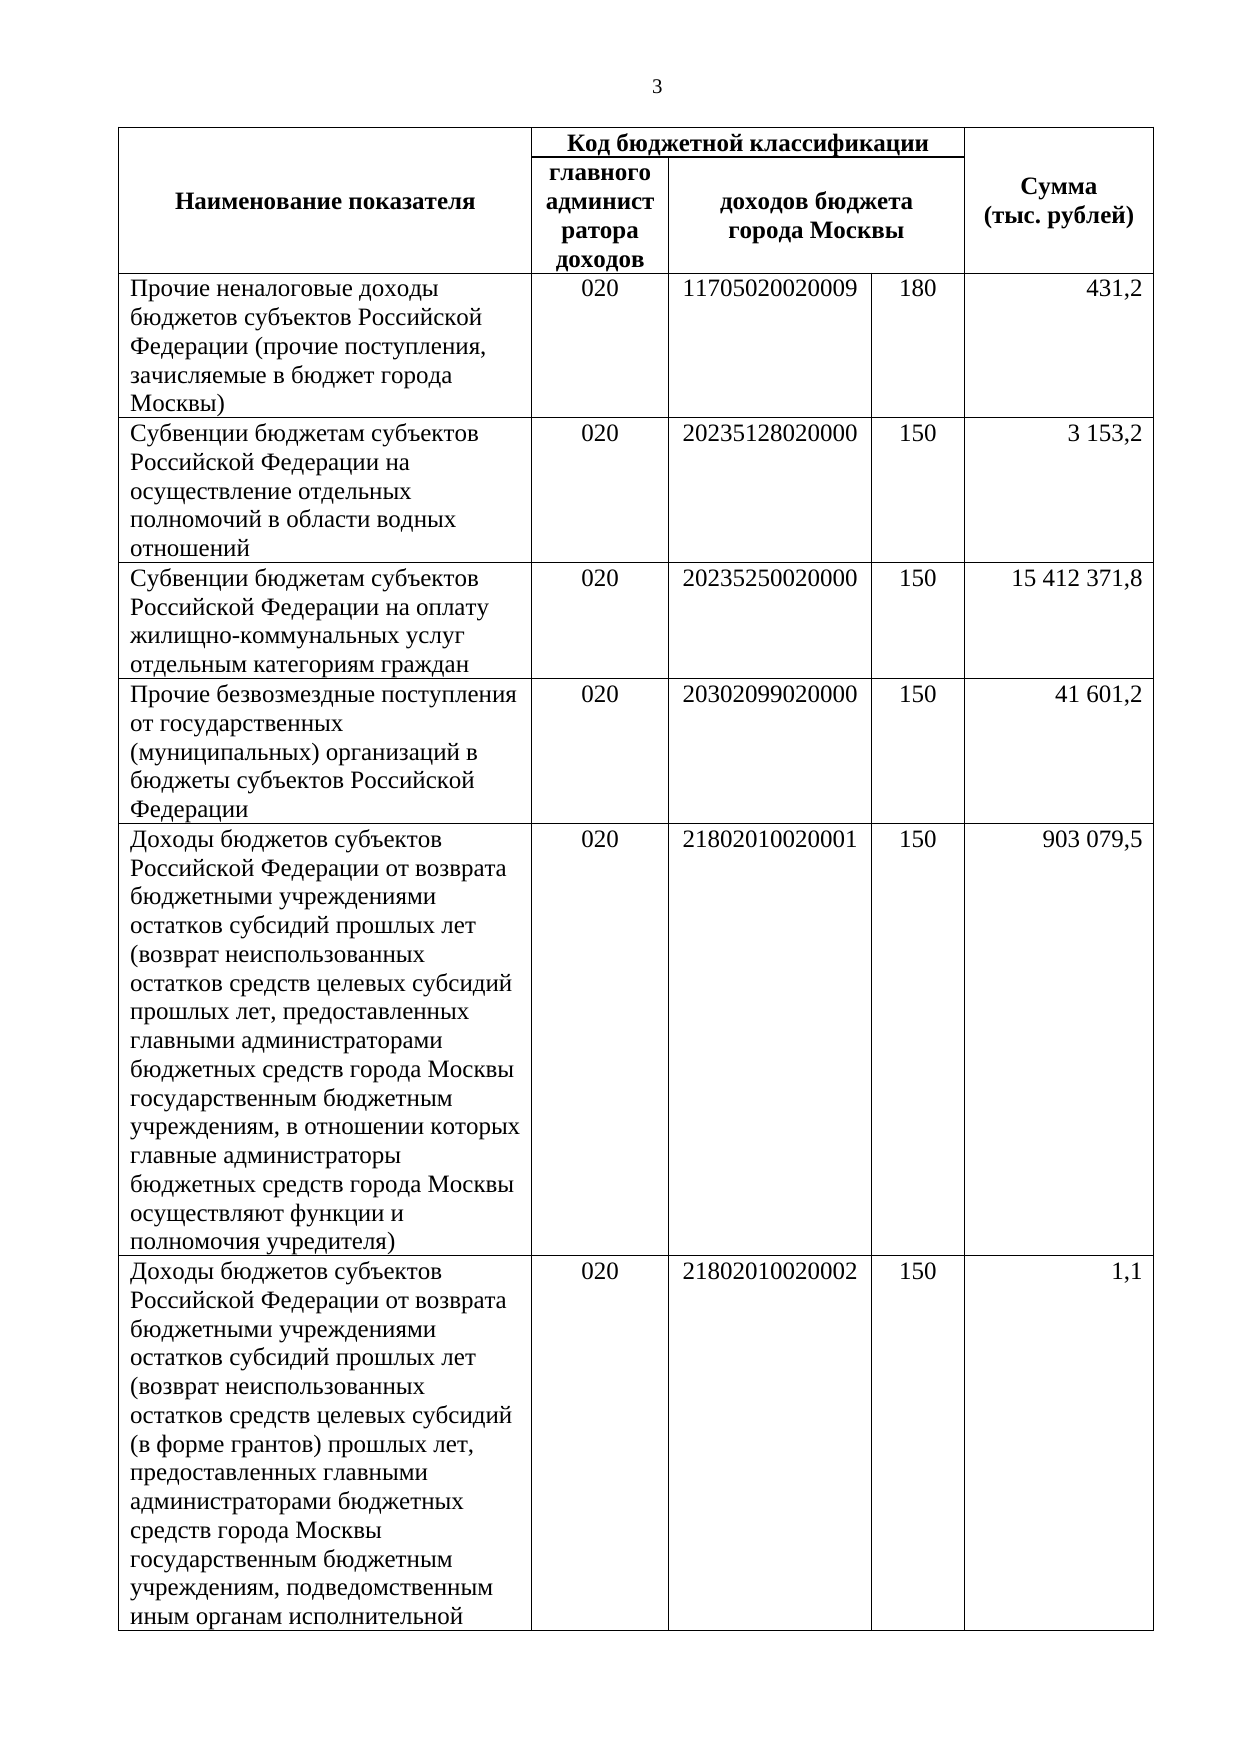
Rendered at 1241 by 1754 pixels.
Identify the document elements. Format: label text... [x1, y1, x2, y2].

table_cell 1,1 [965, 1256, 1153, 1630]
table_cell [119, 1256, 531, 1630]
table_cell Субвенции бюджетам субъектов Российской Федерации на оплату жилищно-коммунальных услуг отдельным категориям граждан [119, 563, 531, 678]
table_cell 020 [532, 563, 668, 678]
table_cell 15 412 371,8 [965, 563, 1153, 678]
table_cell 020 [532, 1256, 668, 1630]
table_cell 020 [532, 679, 668, 823]
table_cell 020 [532, 418, 668, 562]
table_header Код бюджетной классификации [532, 128, 964, 156]
table_cell 21802010020001 [669, 824, 871, 1255]
table_cell 903 079,5 [965, 824, 1153, 1255]
table_cell 21802010020002 [669, 1256, 871, 1630]
table_cell 20302099020000 [669, 679, 871, 823]
table_cell доходов бюджета города Москвы [669, 158, 964, 272]
table_cell Прочие неналоговые доходы бюджетов субъектов Российской Федерации (прочие поступления, зачисляемые в бюджет города Москвы) [119, 274, 531, 417]
table_cell 3 153,2 [965, 418, 1153, 562]
table_cell 11705020020009 [669, 274, 871, 417]
table_cell 20235250020000 [669, 563, 871, 678]
table_cell 150 [872, 1256, 964, 1630]
table_cell 180 [872, 274, 964, 417]
table_cell 150 [872, 824, 964, 1255]
table_header Наименование показателя [119, 128, 531, 272]
table_cell 020 [532, 824, 668, 1255]
table_cell 150 [872, 563, 964, 678]
table_header Сумма (тыс. рублей) [965, 128, 1153, 272]
table_cell 41 601,2 [965, 679, 1153, 823]
table_cell 431,2 [965, 274, 1153, 417]
table_cell Прочие безвозмездные поступления от государственных (муниципальных) организаций в бюджеты субъектов Российской Федерации [119, 679, 531, 823]
table_cell 020 [532, 274, 668, 417]
table_cell Субвенции бюджетам субъектов Российской Федерации на осуществление отдельных полномочий в области водных отношений [119, 418, 531, 562]
table_cell Доходы бюджетов субъектов Российской Федерации от возврата бюджетными учреждениями остатков субсидий прошлых лет (возврат неиспользованных остатков средств целевых субсидий прошлых лет, предоставленных главными администраторами бюджетных средств города Москвы государственным бюджетным учреждениям, в отношении которых главные администраторы бюджетных средств города Москвы осуществляют функции и полномочия учредителя) [119, 824, 531, 1255]
table_cell главного администратора доходов [532, 158, 668, 272]
table_cell 150 [872, 679, 964, 823]
table_cell 20235128020000 [669, 418, 871, 562]
table_cell 150 [872, 418, 964, 562]
